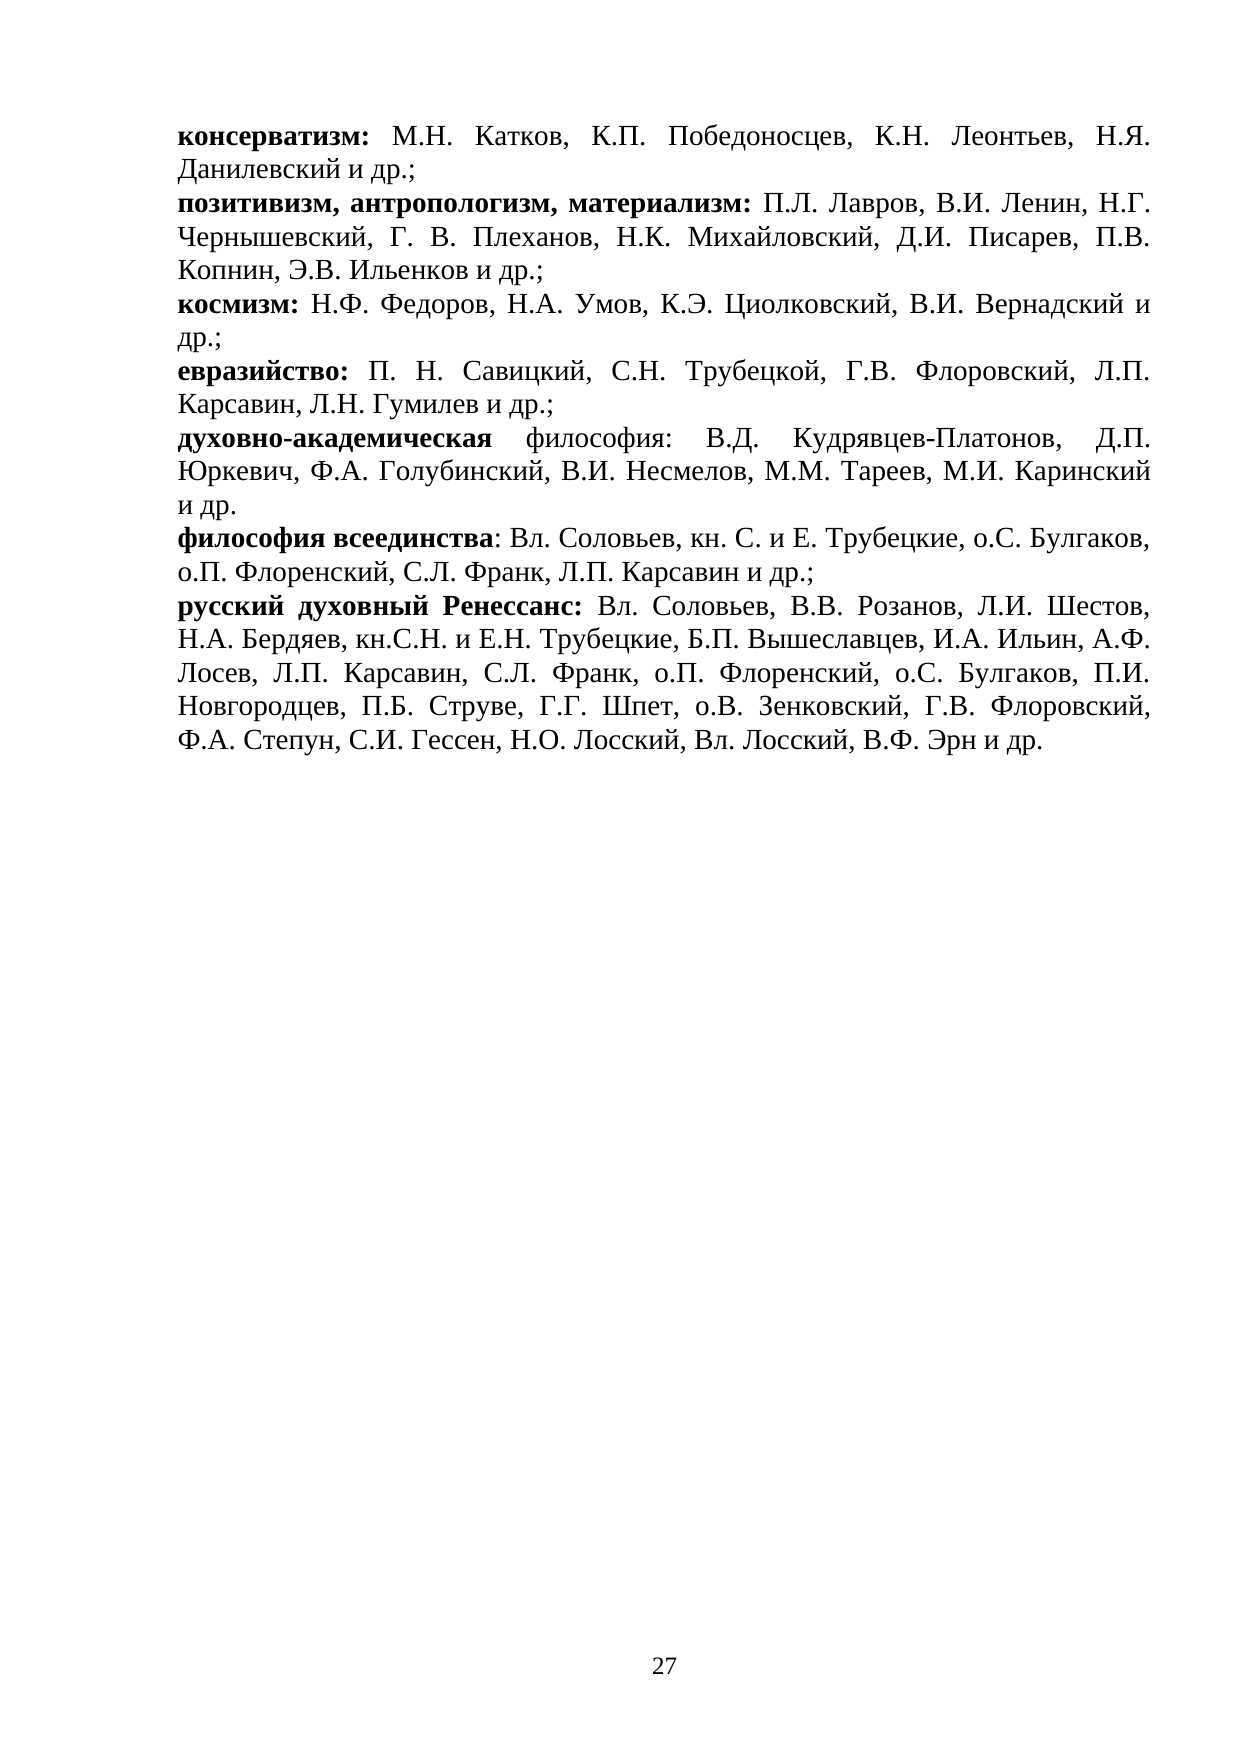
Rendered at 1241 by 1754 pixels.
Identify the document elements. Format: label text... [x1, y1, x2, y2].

text космизм: Н.Ф. Федоров, Н.А. Умов, К.Э. Циолковский, В.И. Вернадский и др.; [177, 286, 1152, 353]
text консерватизм: М.Н. Катков, К.П. Победоносцев, К.Н. Леонтьев, Н.Я. Данилевский и др.; [177, 118, 1152, 185]
text позитивизм, антропологизм, материализм: П.Л. Лавров, В.И. Ленин, Н.Г. Чернышевский, Г. В. Плеханов, Н.К. Михайловский, Д.И. Писарев, П.В. Копнин, Э.В. Ильенков и др.; [177, 185, 1152, 286]
text философия всеединства: Вл. Соловьев, кн. С. и Е. Трубецкие, о.С. Булгаков, о.П. Флоренский, С.Л. Франк, Л.П. Карсавин и др.; [177, 521, 1152, 588]
text русский духовный Ренессанс: Вл. Соловьев, В.В. Розанов, Л.И. Шестов, Н.А. Бердяев, кн.С.Н. и Е.Н. Трубецкие, Б.П. Вышеславцев, И.А. Ильин, А.Ф. Лосев, Л.П. Карсавин, С.Л. Франк, о.П. Флоренский, о.С. Булгаков, П.И. Новгородцев, П.Б. Струве, Г.Г. Шпет, о.В. Зенковский, Г.В. Флоровский, Ф.А. Степун, С.И. Гессен, Н.О. Лосский, Вл. Лосский, В.Ф. Эрн и др. [177, 588, 1152, 755]
text евразийство: П. Н. Савицкий, С.Н. Трубецкой, Г.В. Флоровский, Л.П. Карсавин, Л.Н. Гумилев и др.; [177, 353, 1152, 420]
text духовно-академическая философия: В.Д. Кудрявцев-Платонов, Д.П. Юркевич, Ф.А. Голубинский, В.И. Несмелов, М.М. Тареев, М.И. Каринский и др. [177, 420, 1152, 521]
